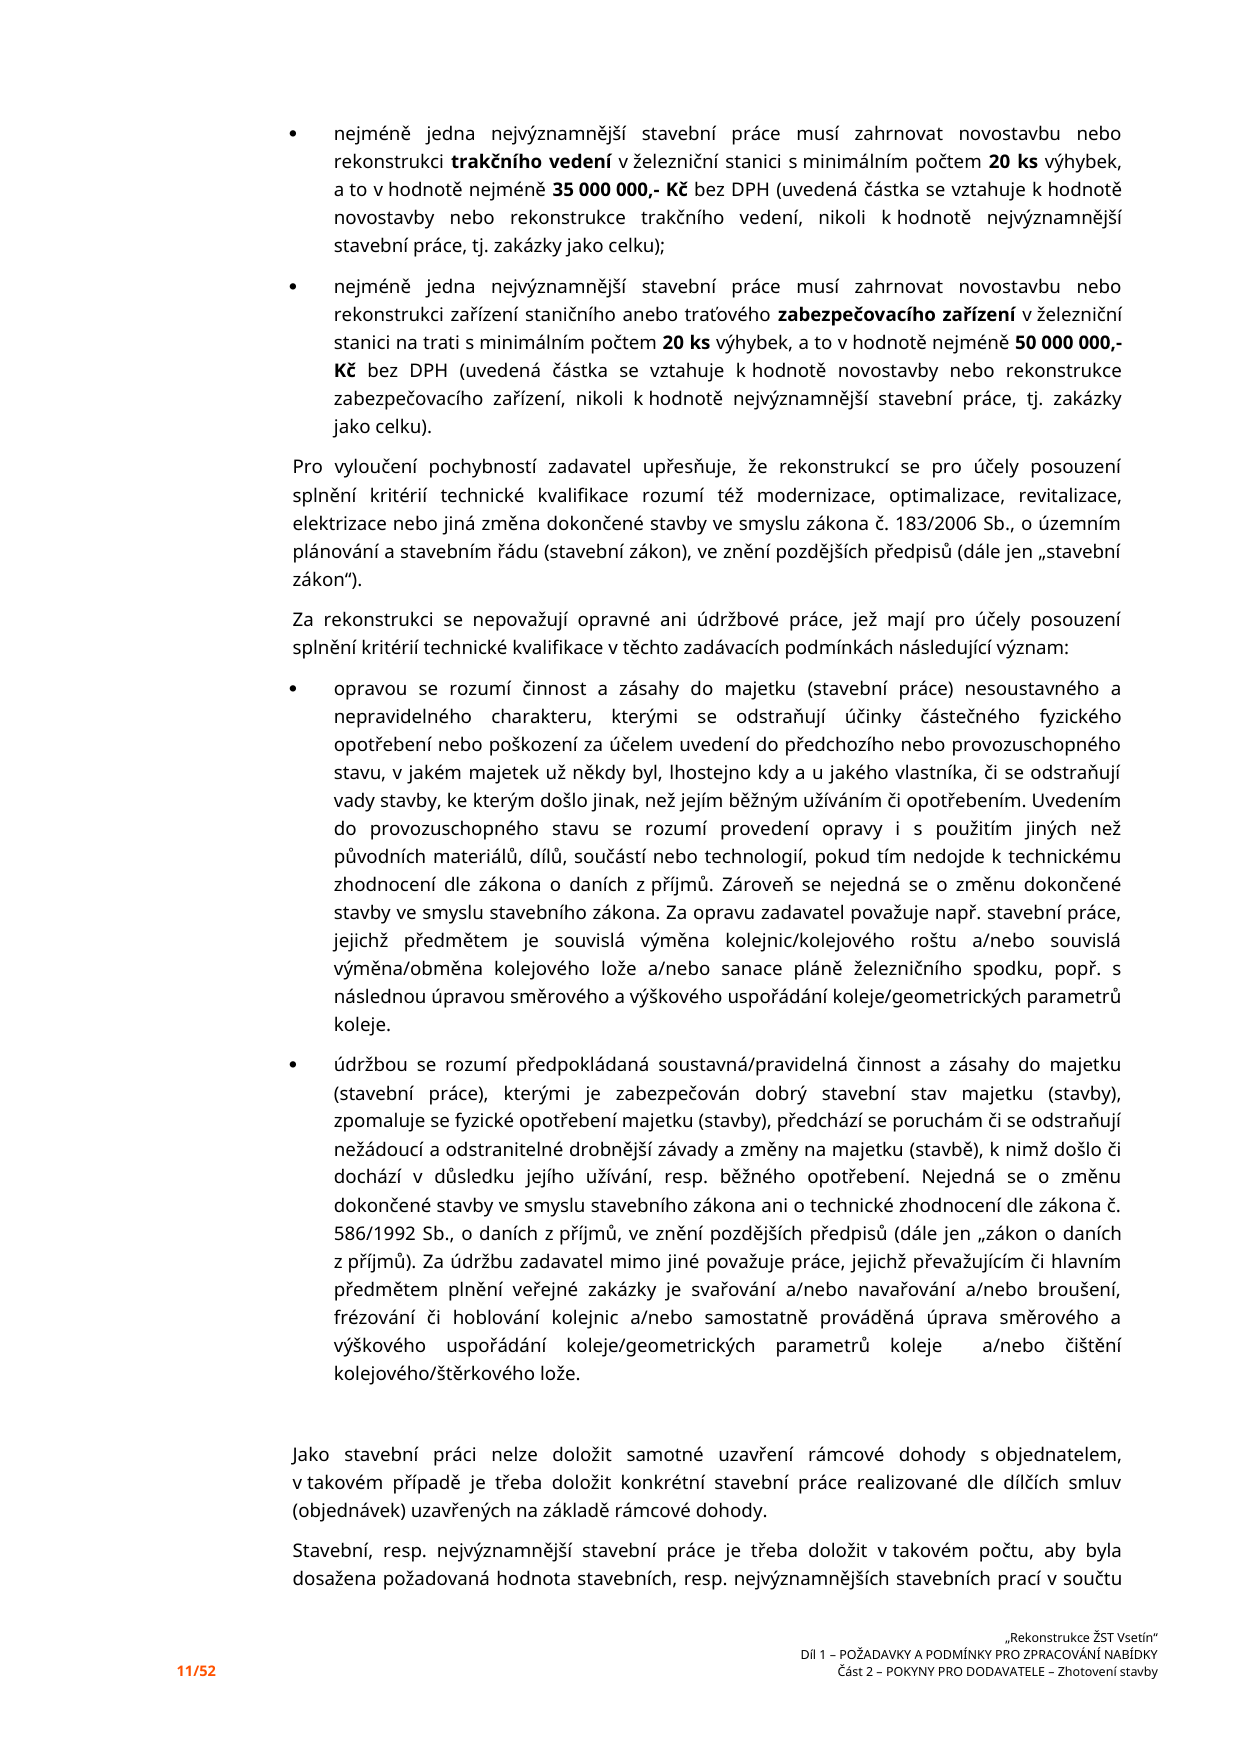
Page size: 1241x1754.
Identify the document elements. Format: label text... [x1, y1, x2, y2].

text Pro vyloučení pochybností zadavatel upřesňuje, že rekonstrukcí se pro účely posouzení splnění kritérií technické kvalifikace rozumí též modernizace, optimalizace, revitalizace, elektrizace nebo jiná změna dokončené stavby ve smyslu zákona č. 183/2006 Sb., o územním plánování a stavebním řádu (stavební zákon), ve znění pozdějších předpisů (dále jen „stavební zákon“). [292, 454, 1122, 591]
text Za rekonstrukci se nepovažují opravné ani údržbové práce, jež mají pro účely posouzení splnění kritérií technické kvalifikace v těchto zadávacích podmínkách následující význam: [292, 606, 1122, 660]
list nejméně jedna nejvýznamnější stavební práce musí zahrnovat novostavbu nebo rekonstrukci trakčního vedení v železniční stanici s minimálním počtem 20 ks výhybek, a to v hodnotě nejméně 35 000 000,- Kč bez DPH (uvedená částka se vztahuje k hodnotě novostavby nebo rekonstrukce trakčního vedení, nikoli k hodnotě nejvýznamnější stavební práce, tj. zakázky jako celku); [289, 121, 1122, 258]
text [292, 1538, 1122, 1591]
list údržbou se rozumí předpokládaná soustavná/pravidelná činnost a zásahy do majetku (stavební práce), kterými je zabezpečován dobrý stavební stav majetku (stavby), zpomaluje se fyzické opotřebení majetku (stavby), předchází se poruchám či se odstraňují nežádoucí a odstranitelné drobnější závady a změny na majetku (stavbě), k nimž došlo či dochází v důsledku jejího užívání, resp. běžného opotřebení. Nejedná se o změnu dokončené stavby ve smyslu stavebního zákona ani o technické zhodnocení dle zákona č. 586/1992 Sb., o daních z příjmů, ve znění pozdějších předpisů (dále jen „zákon o daních z příjmů). Za údržbu zadavatel mimo jiné považuje práce, jejichž převažujícím či hlavním předmětem plnění veřejné zakázky je svařování a/nebo navařování a/nebo broušení, frézování či hoblování kolejnic a/nebo samostatně prováděná úprava směrového a výškového uspořádání koleje/geometrických parametrů koleje a/nebo čištění kolejového/štěrkového lože. [289, 1052, 1122, 1386]
text Jako stavební práci nelze doložit samotné uzavření rámcové dohody s objednatelem, v takovém případě je třeba doložit konkrétní stavební práce realizované dle dílčích smluv (objednávek) uzavřených na základě rámcové dohody. [292, 1441, 1122, 1523]
list opravou se rozumí činnost a zásahy do majetku (stavební práce) nesoustavného a nepravidelného charakteru, kterými se odstraňují účinky částečného fyzického opotřebení nebo poškození za účelem uvedení do předchozího nebo provozuschopného stavu, v jakém majetek už někdy byl, lhostejno kdy a u jakého vlastníka, či se odstraňují vady stavby, ke kterým došlo jinak, než jejím běžným užíváním či opotřebením. Uvedením do provozuschopného stavu se rozumí provedení opravy i s použitím jiných než původních materiálů, dílů, součástí nebo technologií, pokud tím nedojde k technickému zhodnocení dle zákona o daních z příjmů. Zároveň se nejedná se o změnu dokončené stavby ve smyslu stavebního zákona. Za opravu zadavatel považuje např. stavební práce, jejichž předmětem je souvislá výměna kolejnic/kolejového roštu a/nebo souvislá výměna/obměna kolejového lože a/nebo sanace pláně železničního spodku, popř. s následnou úpravou směrového a výškového uspořádání koleje/geometrických parametrů koleje. [289, 675, 1122, 1037]
list nejméně jedna nejvýznamnější stavební práce musí zahrnovat novostavbu nebo rekonstrukci zařízení staničního anebo traťového zabezpečovacího zařízení v železniční stanici na trati s minimálním počtem 20 ks výhybek, a to v hodnotě nejméně 50 000 000,- Kč bez DPH (uvedená částka se vztahuje k hodnotě novostavby nebo rekonstrukce zabezpečovacího zařízení, nikoli k hodnotě nejvýznamnější stavební práce, tj. zakázky jako celku). [289, 273, 1122, 439]
